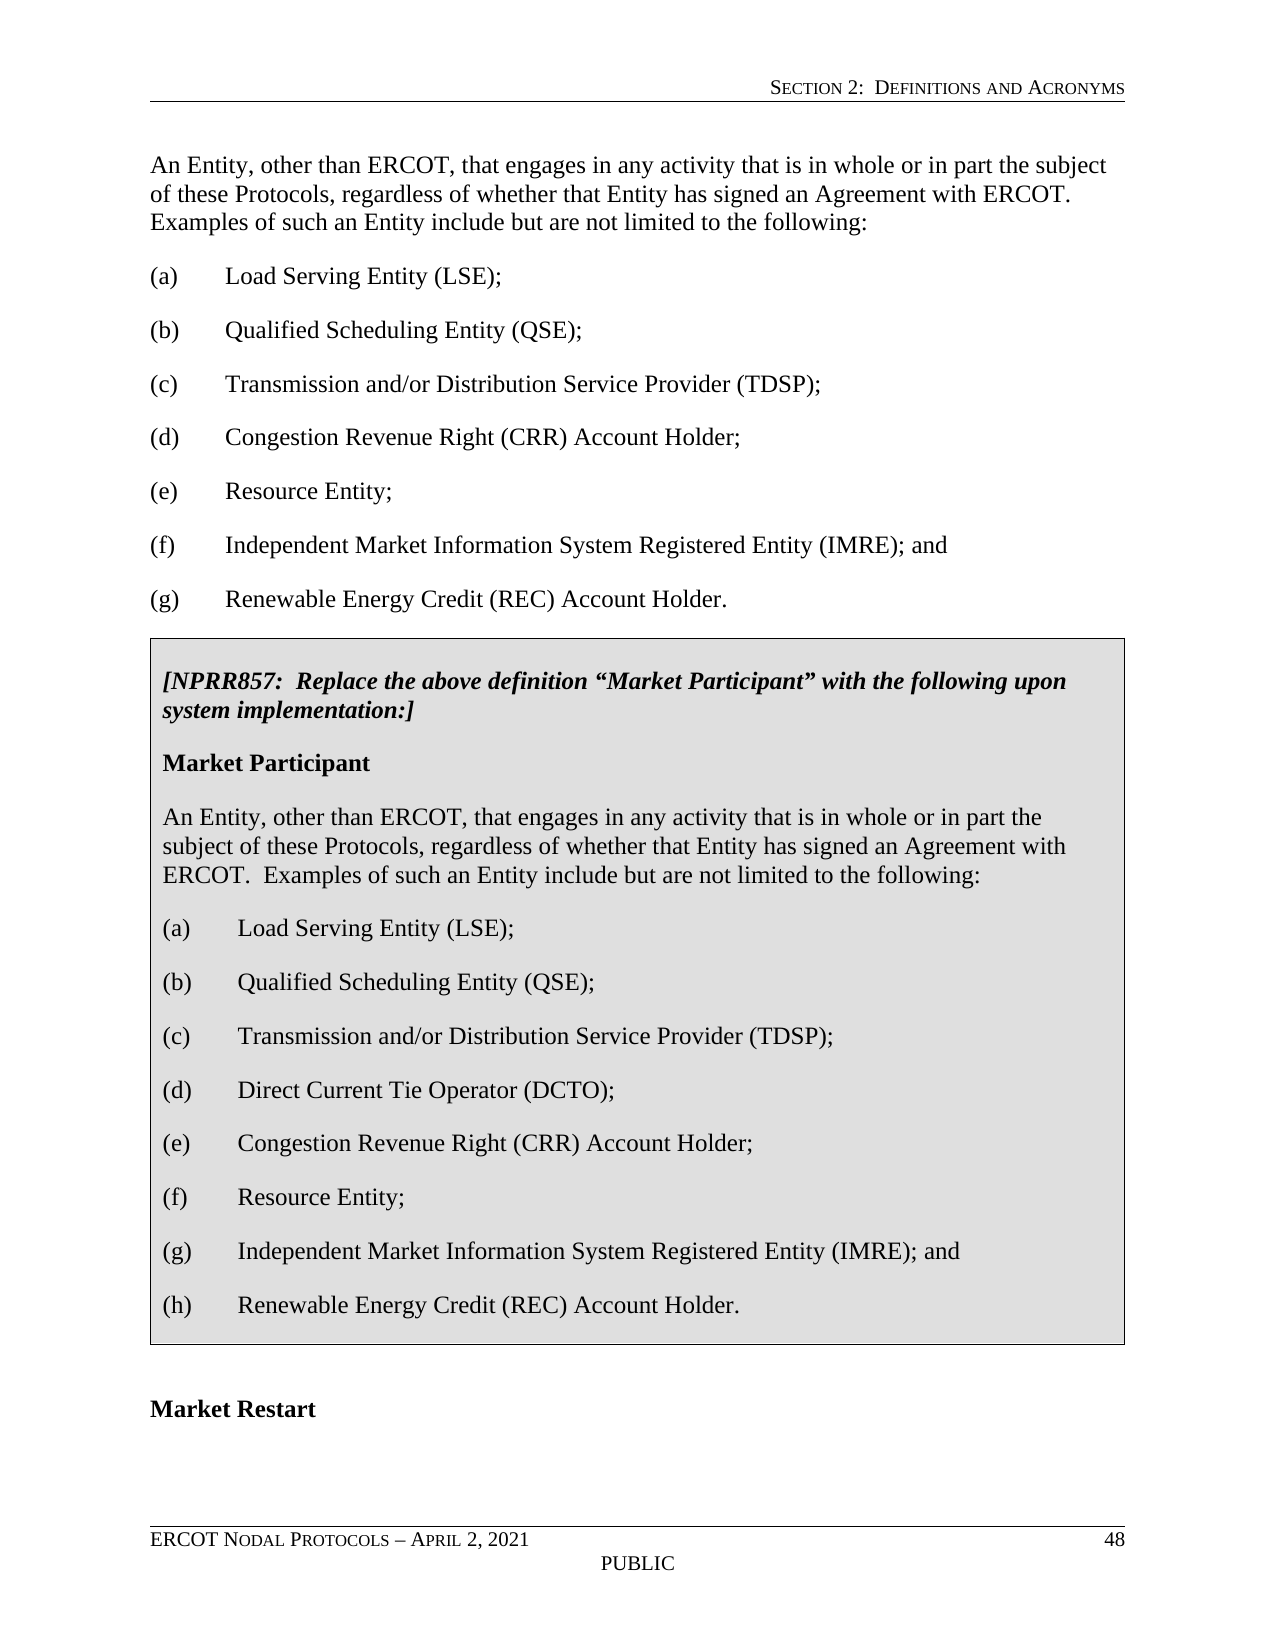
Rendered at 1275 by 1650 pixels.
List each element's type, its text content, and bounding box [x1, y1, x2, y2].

text (f) Independent Market Information System Registered Entity (IMRE); and [150, 530, 1125, 559]
text (c) Transmission and/or Distribution Service Provider (TDSP); [150, 369, 1125, 397]
text (a) Load Serving Entity (LSE); [150, 261, 1125, 290]
text (e) Resource Entity; [150, 476, 1125, 505]
text (d) Congestion Revenue Right (CRR) Account Holder; [150, 422, 1125, 451]
table_header [NPRR857: Replace the above definition “Market Participant” with the following upon system implementation:] Market Participant An Entity, other than ERCOT, that engages in any activity that is in whole or in part the subject of these Protocols, regardless of whether that Entity has signed an Agreement with ERCOT. Examples of such an Entity include but are not limited to the following: (a) Load Serving Entity (LSE); (b) Qualified Scheduling Entity (QSE); (c) Transmission and/or Distribution Service Provider (TDSP); (d) Direct Current Tie Operator (DCTO); (e) Congestion Revenue Right (CRR) Account Holder; (f) Resource Entity; (g) Independent Market Information System Registered Entity (IMRE); and (h) Renewable Energy Credit (REC) Account Holder. [151, 639, 1124, 1343]
text Market Restart [150, 1394, 1125, 1423]
text (b) Qualified Scheduling Entity (QSE); [150, 315, 1125, 344]
text An Entity, other than ERCOT, that engages in any activity that is in whole or in part the subject of these Protocols, regardless of whether that Entity has signed an Agreement with ERCOT. Examples of such an Entity include but are not limited to the following: [150, 150, 1125, 236]
text (g) Renewable Energy Credit (REC) Account Holder. [150, 584, 1125, 612]
